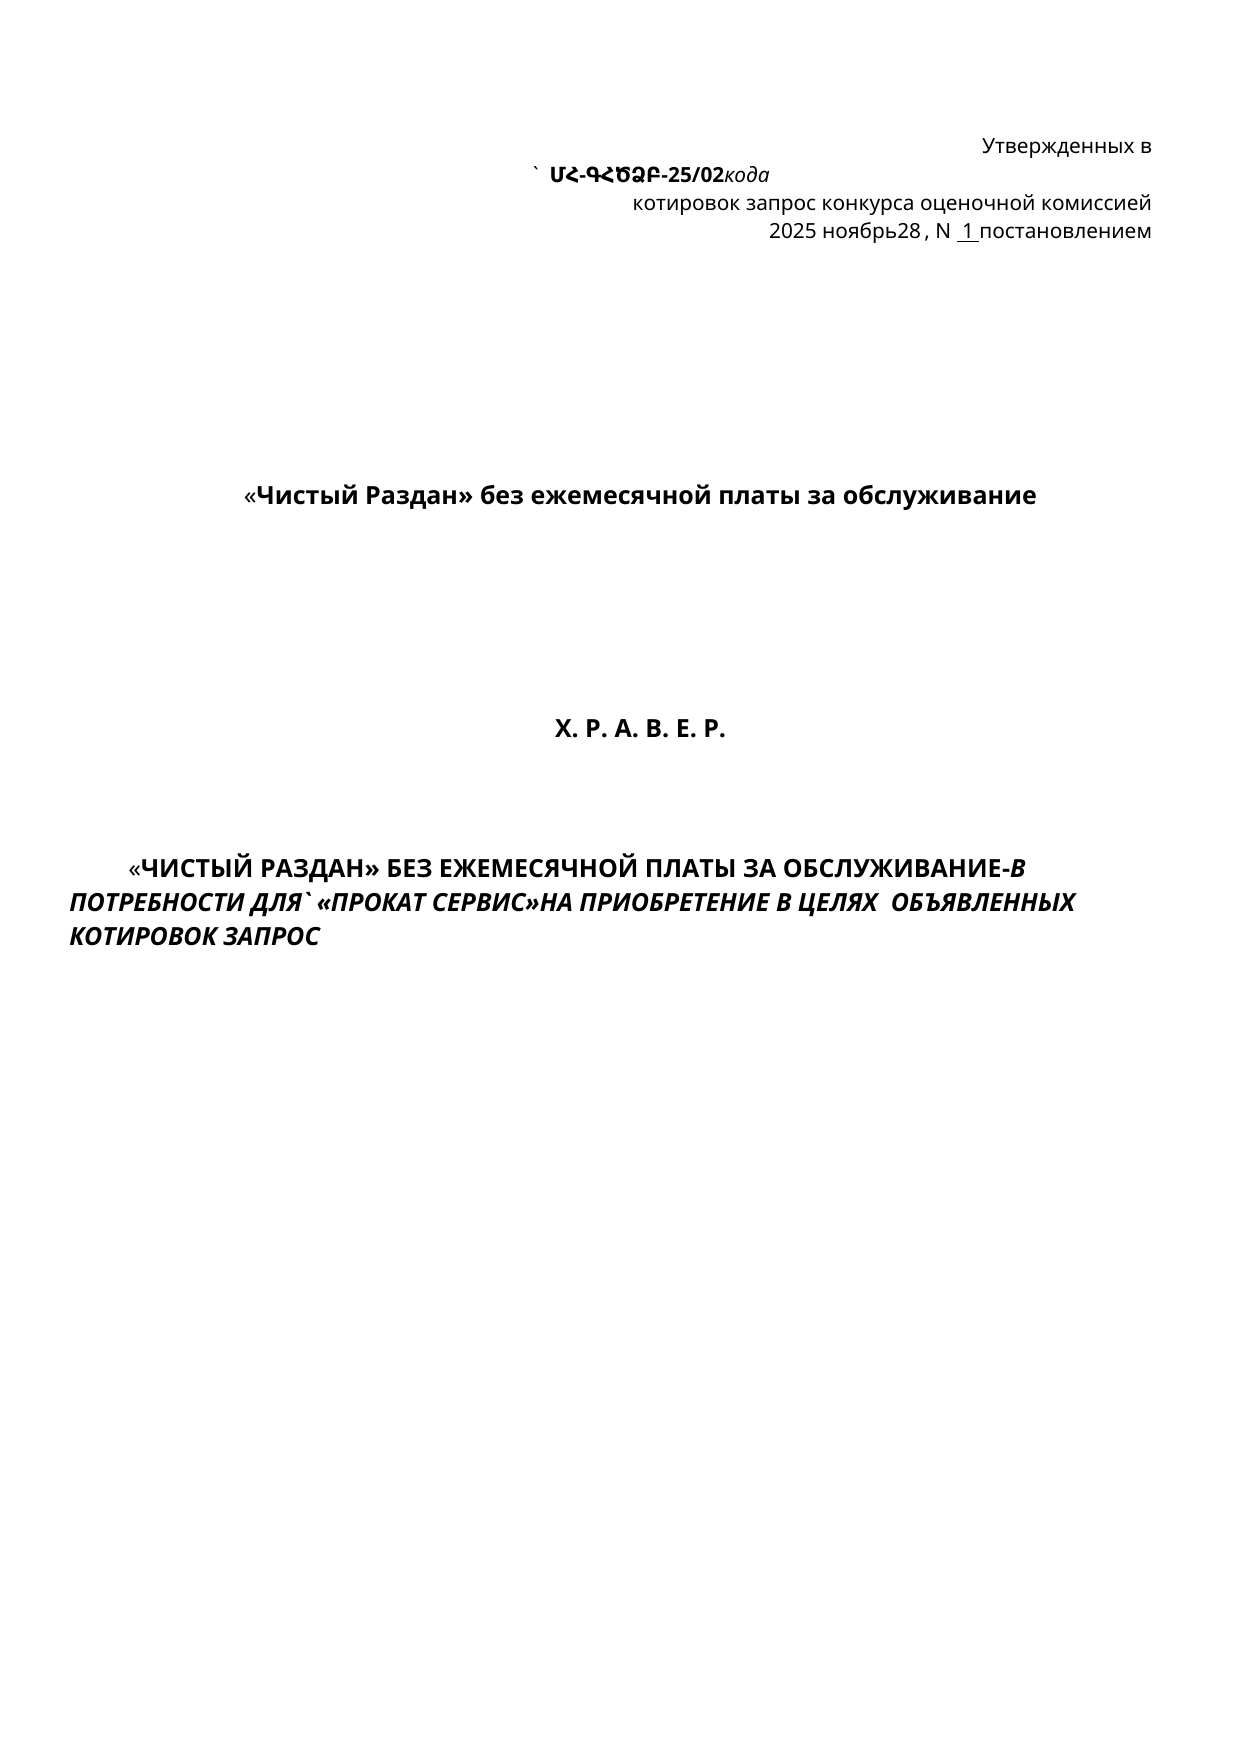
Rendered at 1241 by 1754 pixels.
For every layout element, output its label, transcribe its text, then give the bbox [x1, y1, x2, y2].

text «Чистый Раздан» без ежемесячной платы за обслуживание [69, 478, 1152, 512]
text котировок запрос конкурса оценочной комиссией [69, 188, 1152, 217]
text 2025 ноябрь28 , N 1 постановлением [69, 217, 1152, 245]
text «ЧИСТЫЙ РАЗДАН» БЕЗ ЕЖЕМЕСЯЧНОЙ ПЛАТЫ ЗА ОБСЛУЖИВАНИЕ-В ПОТРЕБНОСТИ ДЛЯ` «ПРОКАТ СЕРВИС»НА ПРИОБРЕТЕНИЕ В ЦЕЛЯХ ОБЪЯВЛЕННЫХ КОТИРОВОК ЗАПРОС [69, 850, 1152, 952]
text Х. Р. А. В. Е. Р. [69, 711, 1152, 745]
text Утвержденных в [69, 131, 1152, 160]
text ` ՄՀ-ԳՀԾՁԲ-25/02кода [69, 160, 1152, 188]
